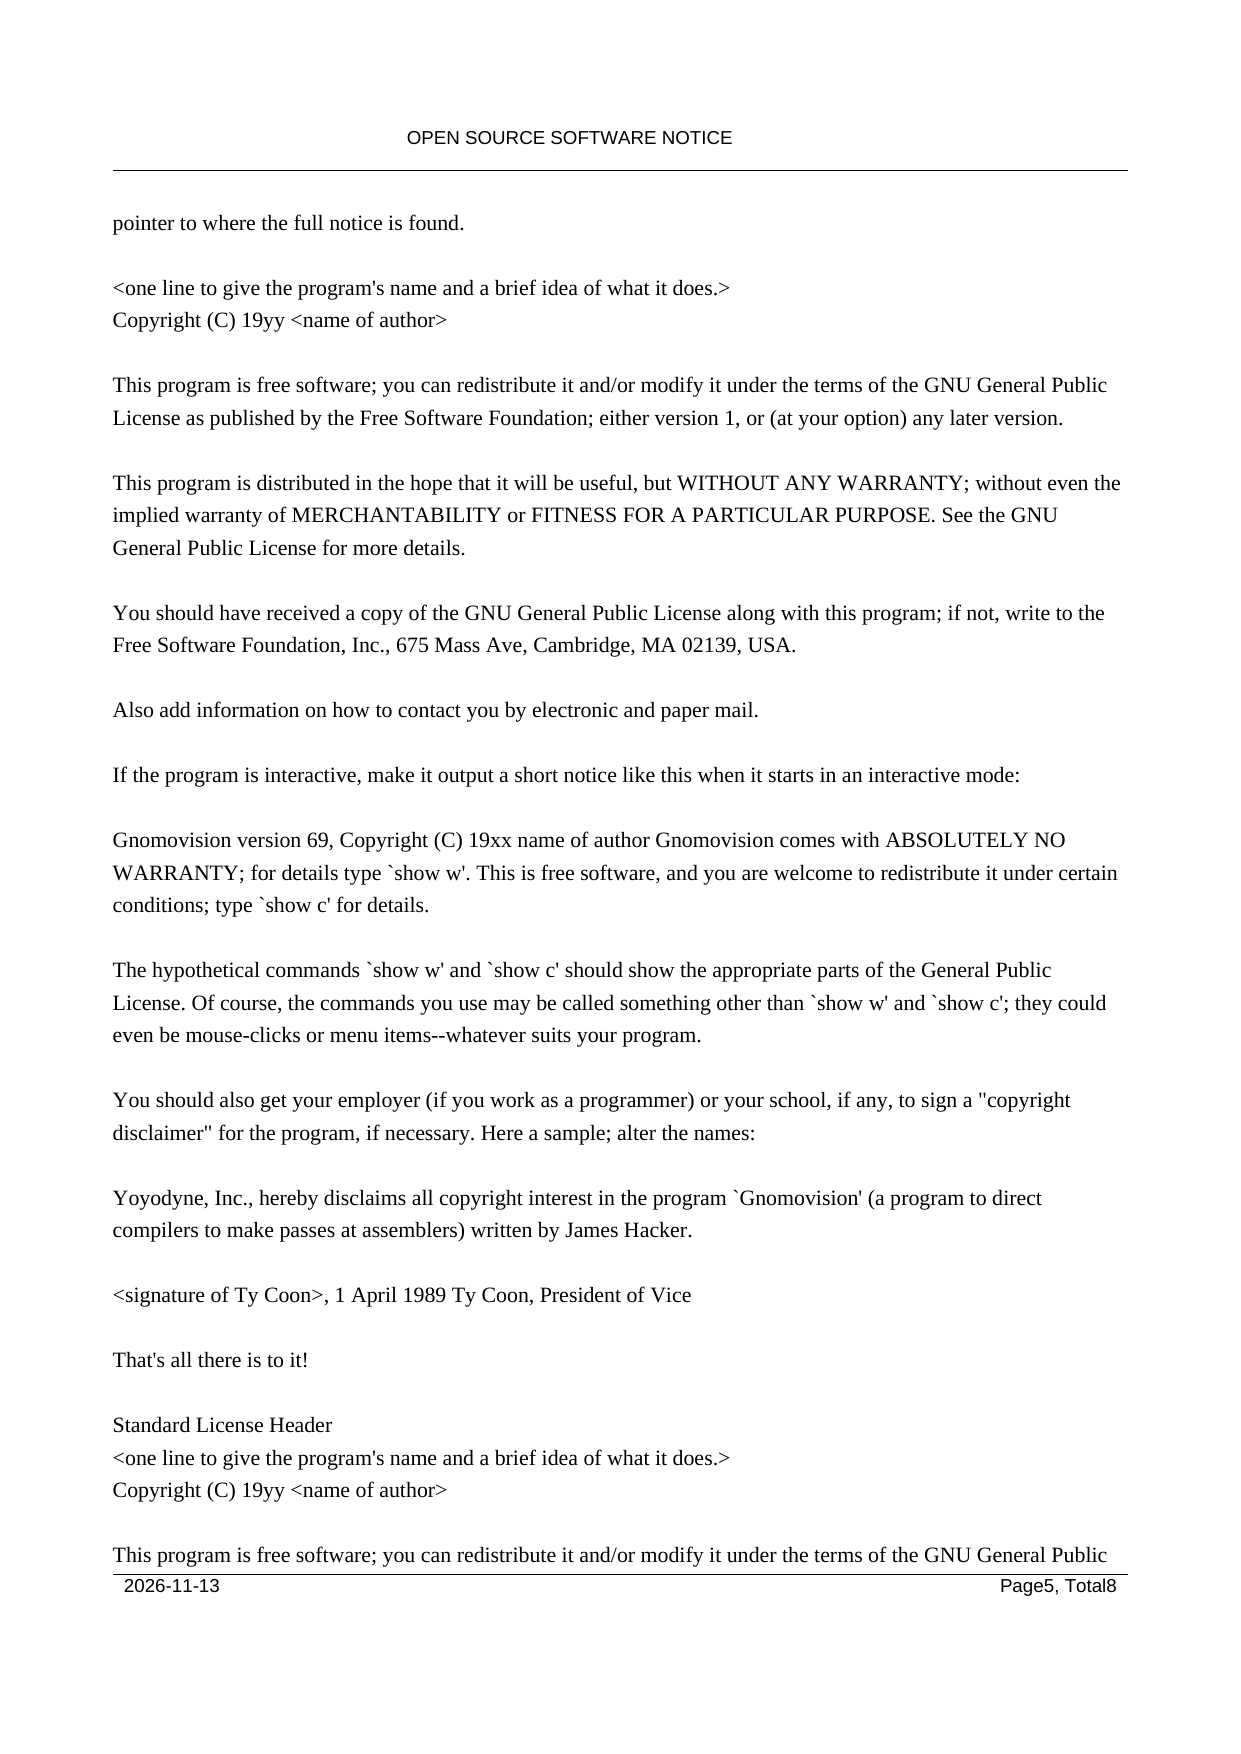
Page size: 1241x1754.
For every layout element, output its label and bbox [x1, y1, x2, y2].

text [112, 206, 1128, 1571]
